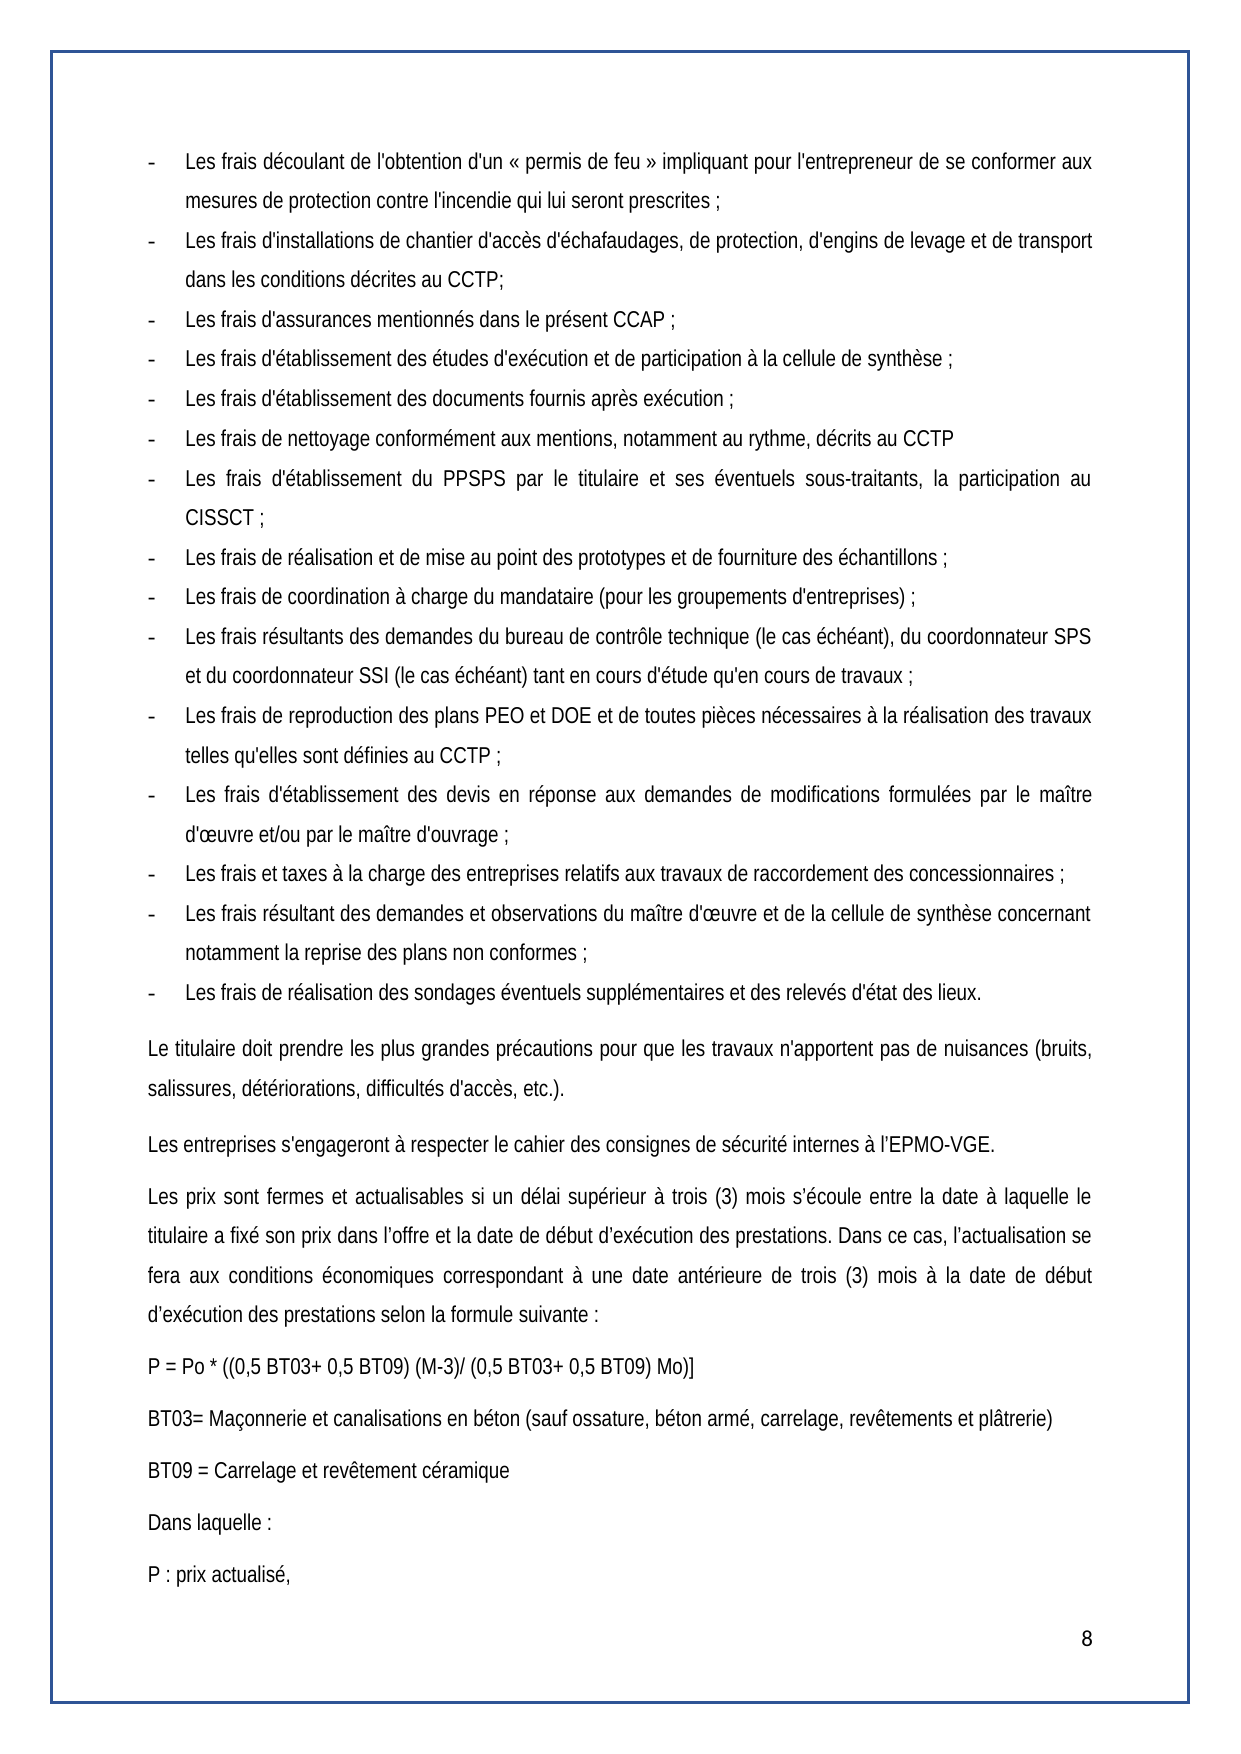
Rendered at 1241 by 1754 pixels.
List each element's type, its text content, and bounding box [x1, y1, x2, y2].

list Les frais d'établissement des devis en réponse aux demandes de modifications formulées par le maître d'œuvre et/ou par le maître d'ouvrage ; [148, 781, 1093, 847]
text BT09 = Carrelage et revêtement céramique [148, 1457, 1093, 1483]
text Les prix sont fermes et actualisables si un délai supérieur à trois (3) mois s’écoule entre la date à laquelle le titulaire a fixé son prix dans l’offre et la date de début d’exécution des prestations. Dans ce cas, l’actualisation se fera aux conditions économiques correspondant à une date antérieure de trois (3) mois à la date de début d’exécution des prestations selon la formule suivante : [148, 1183, 1093, 1328]
text Dans laquelle : [148, 1509, 1093, 1536]
list Les frais et taxes à la charge des entreprises relatifs aux travaux de raccordement des concessionnaires ; [148, 860, 1093, 887]
text P : prix actualisé, [148, 1561, 1093, 1587]
list Les frais d'établissement des documents fournis après exécution ; [148, 385, 1093, 412]
list Les frais de nettoyage conformément aux mentions, notamment au rythme, décrits au CCTP [148, 425, 1093, 451]
list Les frais d'établissement des études d'exécution et de participation à la cellule de synthèse ; [148, 345, 1093, 372]
list Les frais d'établissement du PPSPS par le titulaire et ses éventuels sous-traitants, la participation au CISSCT ; [148, 464, 1093, 530]
list Les frais d'installations de chantier d'accès d'échafaudages, de protection, d'engins de levage et de transport dans les conditions décrites au CCTP; [148, 227, 1093, 293]
list Les frais de réalisation et de mise au point des prototypes et de fourniture des échantillons ; [148, 543, 1093, 570]
text BT03= Maçonnerie et canalisations en béton (sauf ossature, béton armé, carrelage, revêtements et plâtrerie) [148, 1405, 1093, 1432]
list Les frais résultant des demandes et observations du maître d'œuvre et de la cellule de synthèse concernant notamment la reprise des plans non conformes ; [148, 900, 1093, 966]
list Les frais de réalisation des sondages éventuels supplémentaires et des relevés d'état des lieux. [148, 979, 1093, 1005]
list Les frais de coordination à charge du mandataire (pour les groupements d'entreprises) ; [148, 583, 1093, 610]
text Les entreprises s'engageront à respecter le cahier des consignes de sécurité internes à l’EPMO-VGE. [148, 1131, 1093, 1157]
text Le titulaire doit prendre les plus grandes précautions pour que les travaux n'apportent pas de nuisances (bruits, salissures, détériorations, difficultés d'accès, etc.). [148, 1035, 1093, 1101]
list Les frais découlant de l'obtention d'un « permis de feu » impliquant pour l'entrepreneur de se conformer aux mesures de protection contre l'incendie qui lui seront prescrites ; [148, 148, 1093, 213]
list Les frais résultants des demandes du bureau de contrôle technique (le cas échéant), du coordonnateur SPS et du coordonnateur SSI (le cas échéant) tant en cours d'étude qu'en cours de travaux ; [148, 623, 1093, 689]
list Les frais de reproduction des plans PEO et DOE et de toutes pièces nécessaires à la réalisation des travaux telles qu'elles sont définies au CCTP ; [148, 702, 1093, 768]
list Les frais d'assurances mentionnés dans le présent CCAP ; [148, 306, 1093, 332]
text P = Po * ((0,5 BT03+ 0,5 BT09) (M-3)/ (0,5 BT03+ 0,5 BT09) Mo)] [148, 1353, 1093, 1379]
